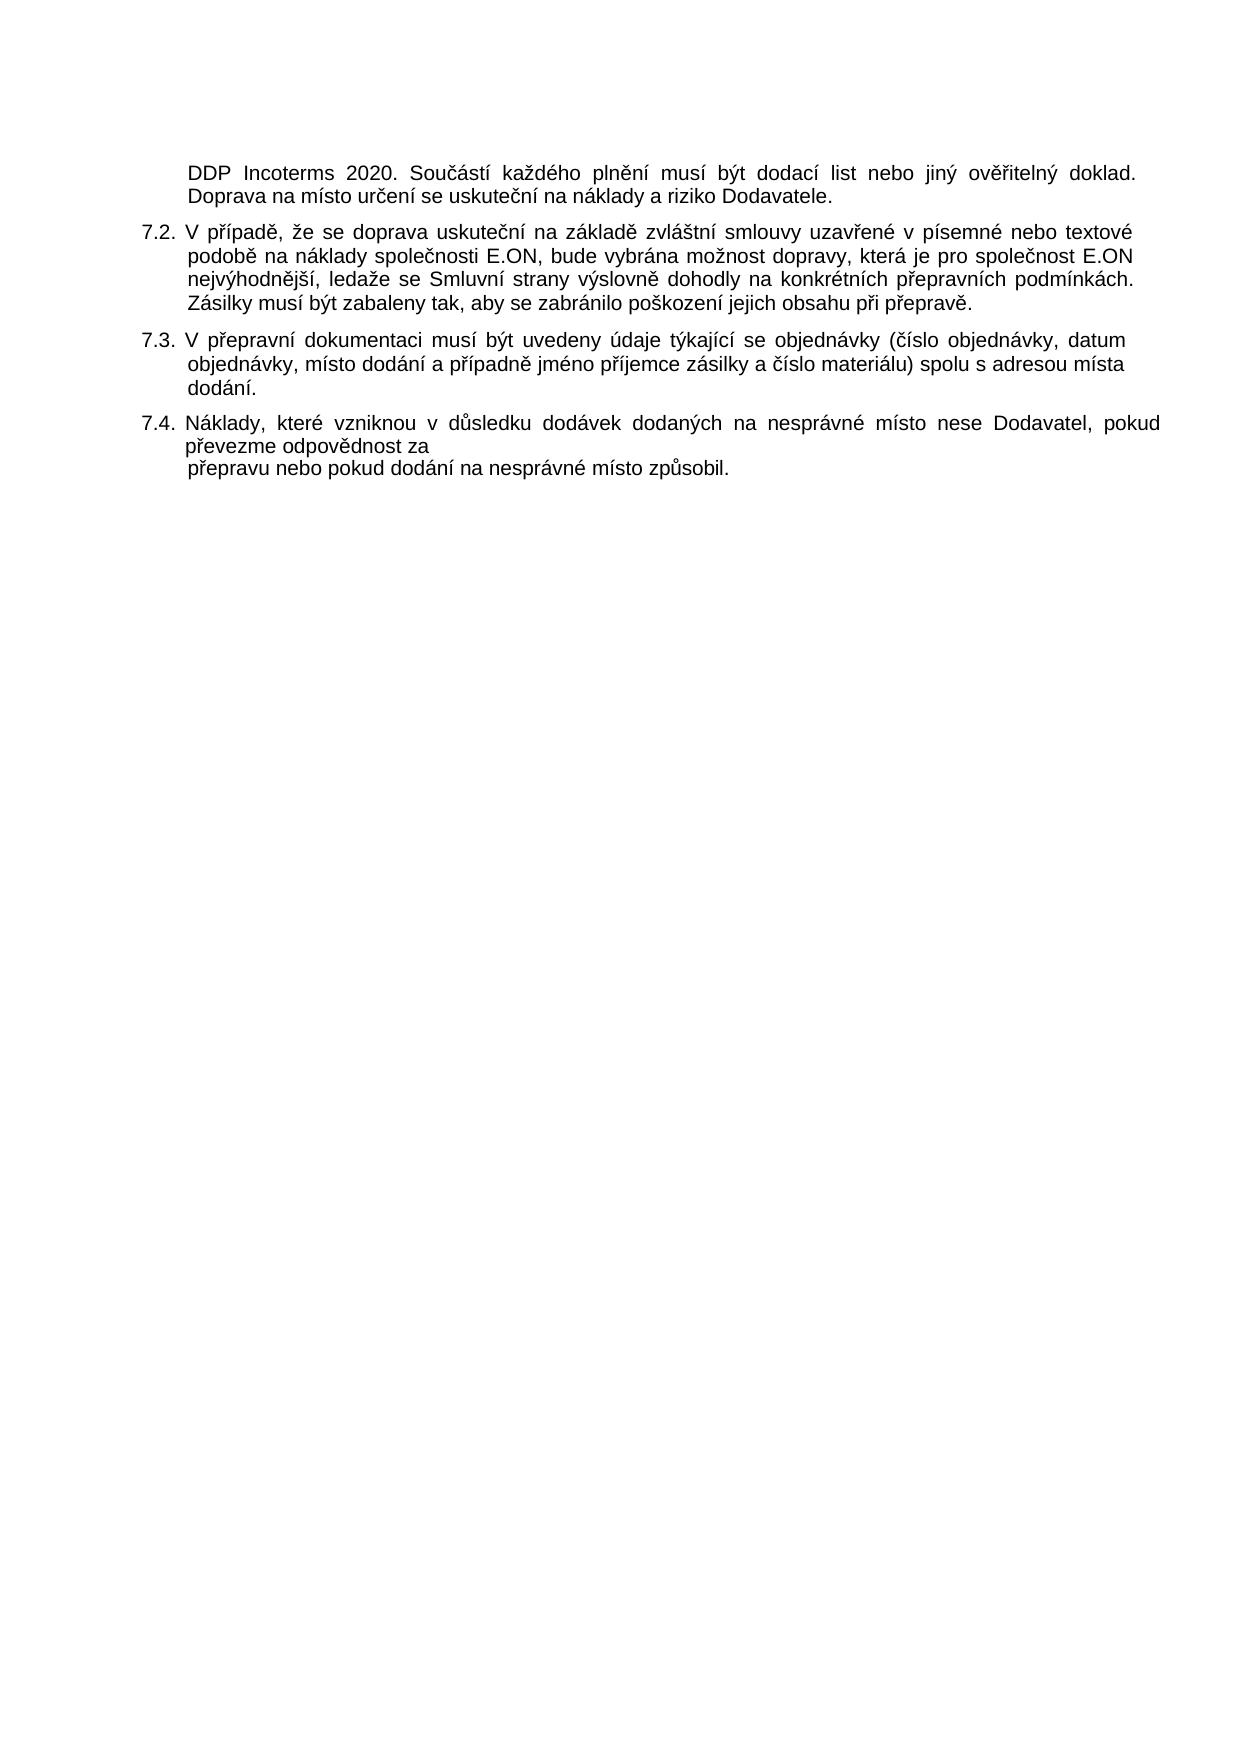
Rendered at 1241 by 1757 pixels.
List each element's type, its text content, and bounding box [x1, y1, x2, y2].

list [141, 162, 1137, 208]
list Náklady, které vzniknou v důsledku dodávek dodaných na nesprávné místo nese Dodavatel, pokud převezme odpovědnost za [141, 412, 1161, 458]
list V přepravní dokumentaci musí být uvedeny údaje týkající se objednávky (číslo objednávky, datum objednávky, místo dodání a případně jméno příjemce zásilky a číslo materiálu) spolu s adresou místa dodání. [141, 328, 1126, 400]
list V případě, že se doprava uskuteční na základě zvláštní smlouvy uzavřené v písemné nebo textové podobě na náklady společnosti E.ON, bude vybrána možnost dopravy, která je pro společnost E.ON nejvýhodnější, ledaže se Smluvní strany výslovně dohodly na konkrétních přepravních podmínkách. Zásilky musí být zabaleny tak, aby se zabránilo poškození jejich obsahu při přepravě. [141, 221, 1135, 315]
text přepravu nebo pokud dodání na nesprávné místo způsobil. [187, 458, 1161, 480]
